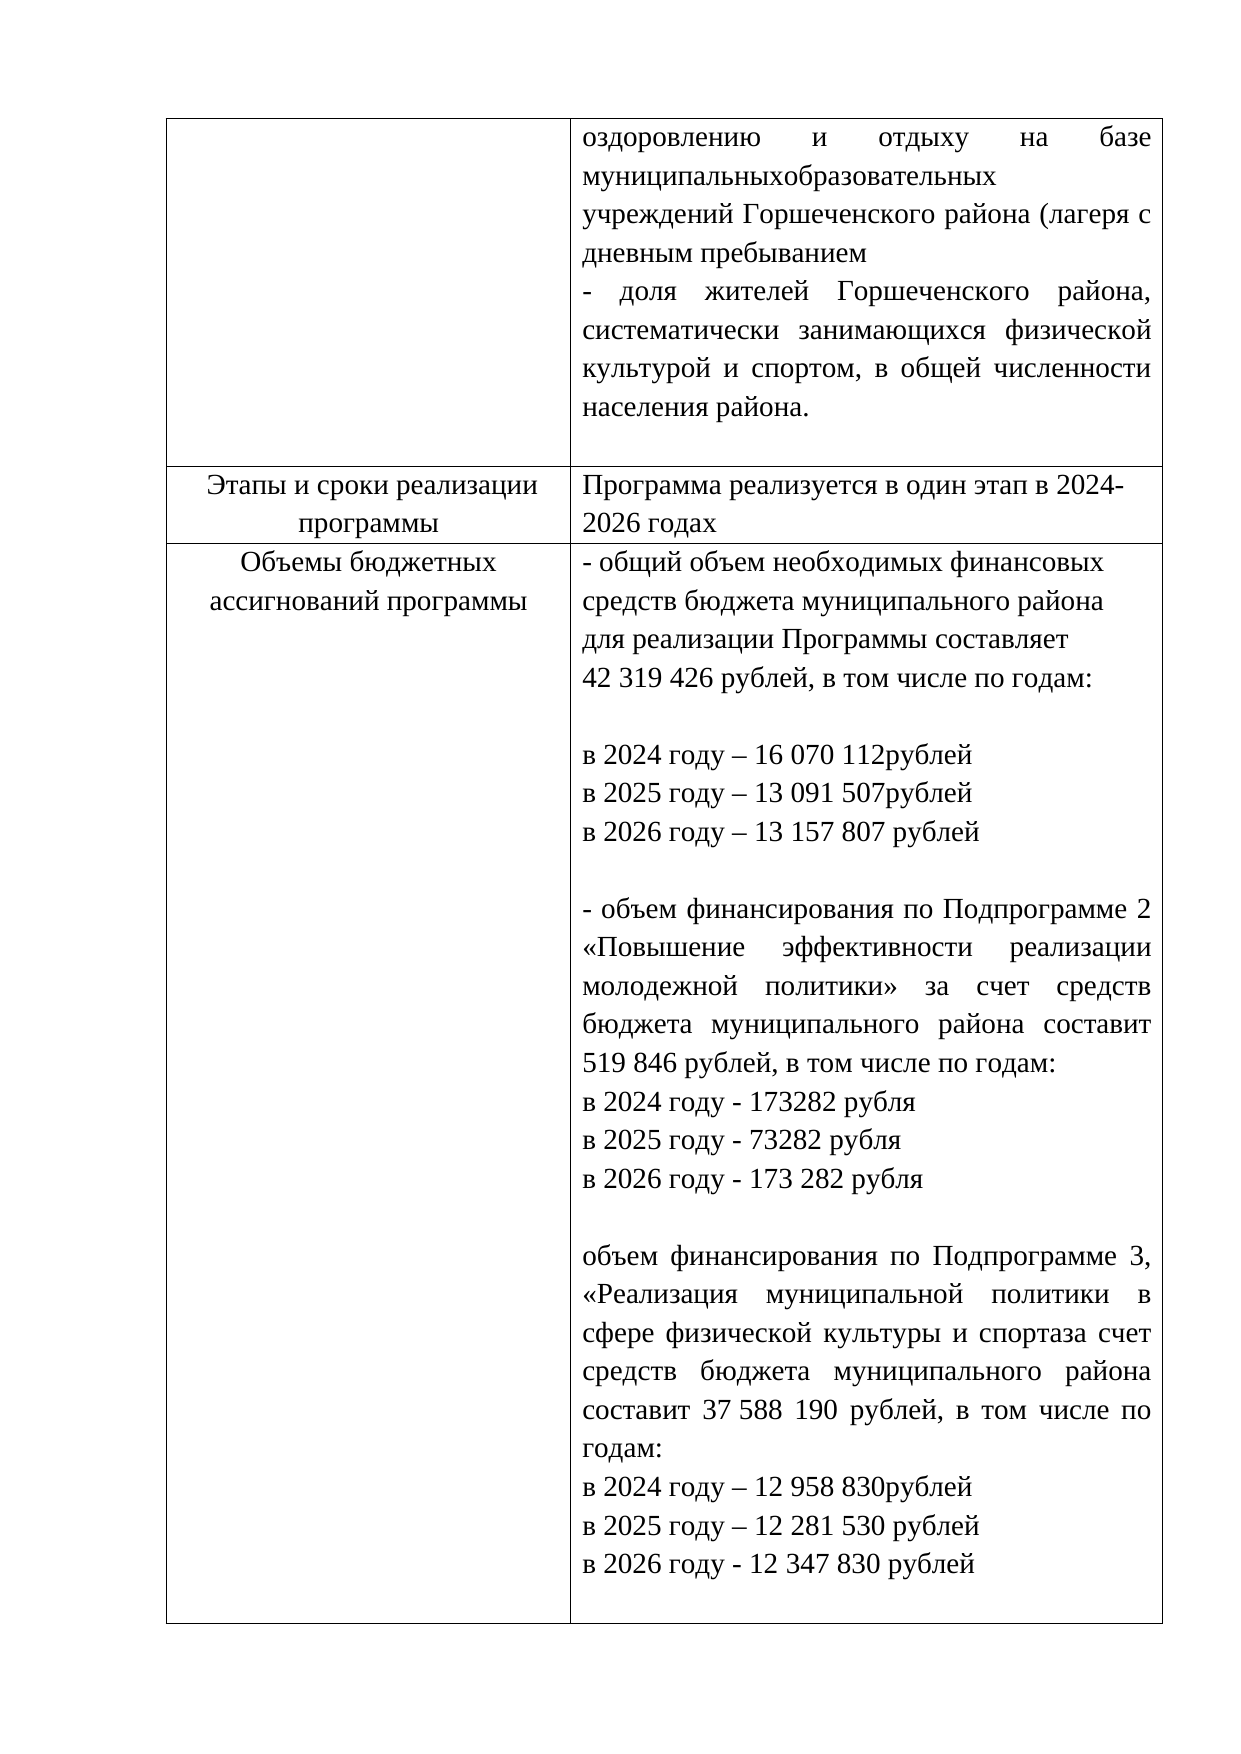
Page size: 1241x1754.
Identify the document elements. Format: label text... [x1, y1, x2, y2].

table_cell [167, 119, 570, 466]
table_cell Этапы и сроки реализации программы [167, 467, 570, 543]
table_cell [167, 544, 570, 1623]
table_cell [571, 119, 1162, 466]
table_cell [571, 544, 1162, 1623]
table_cell Программа реализуется в один этап в 2024-2026 годах [571, 467, 1162, 543]
